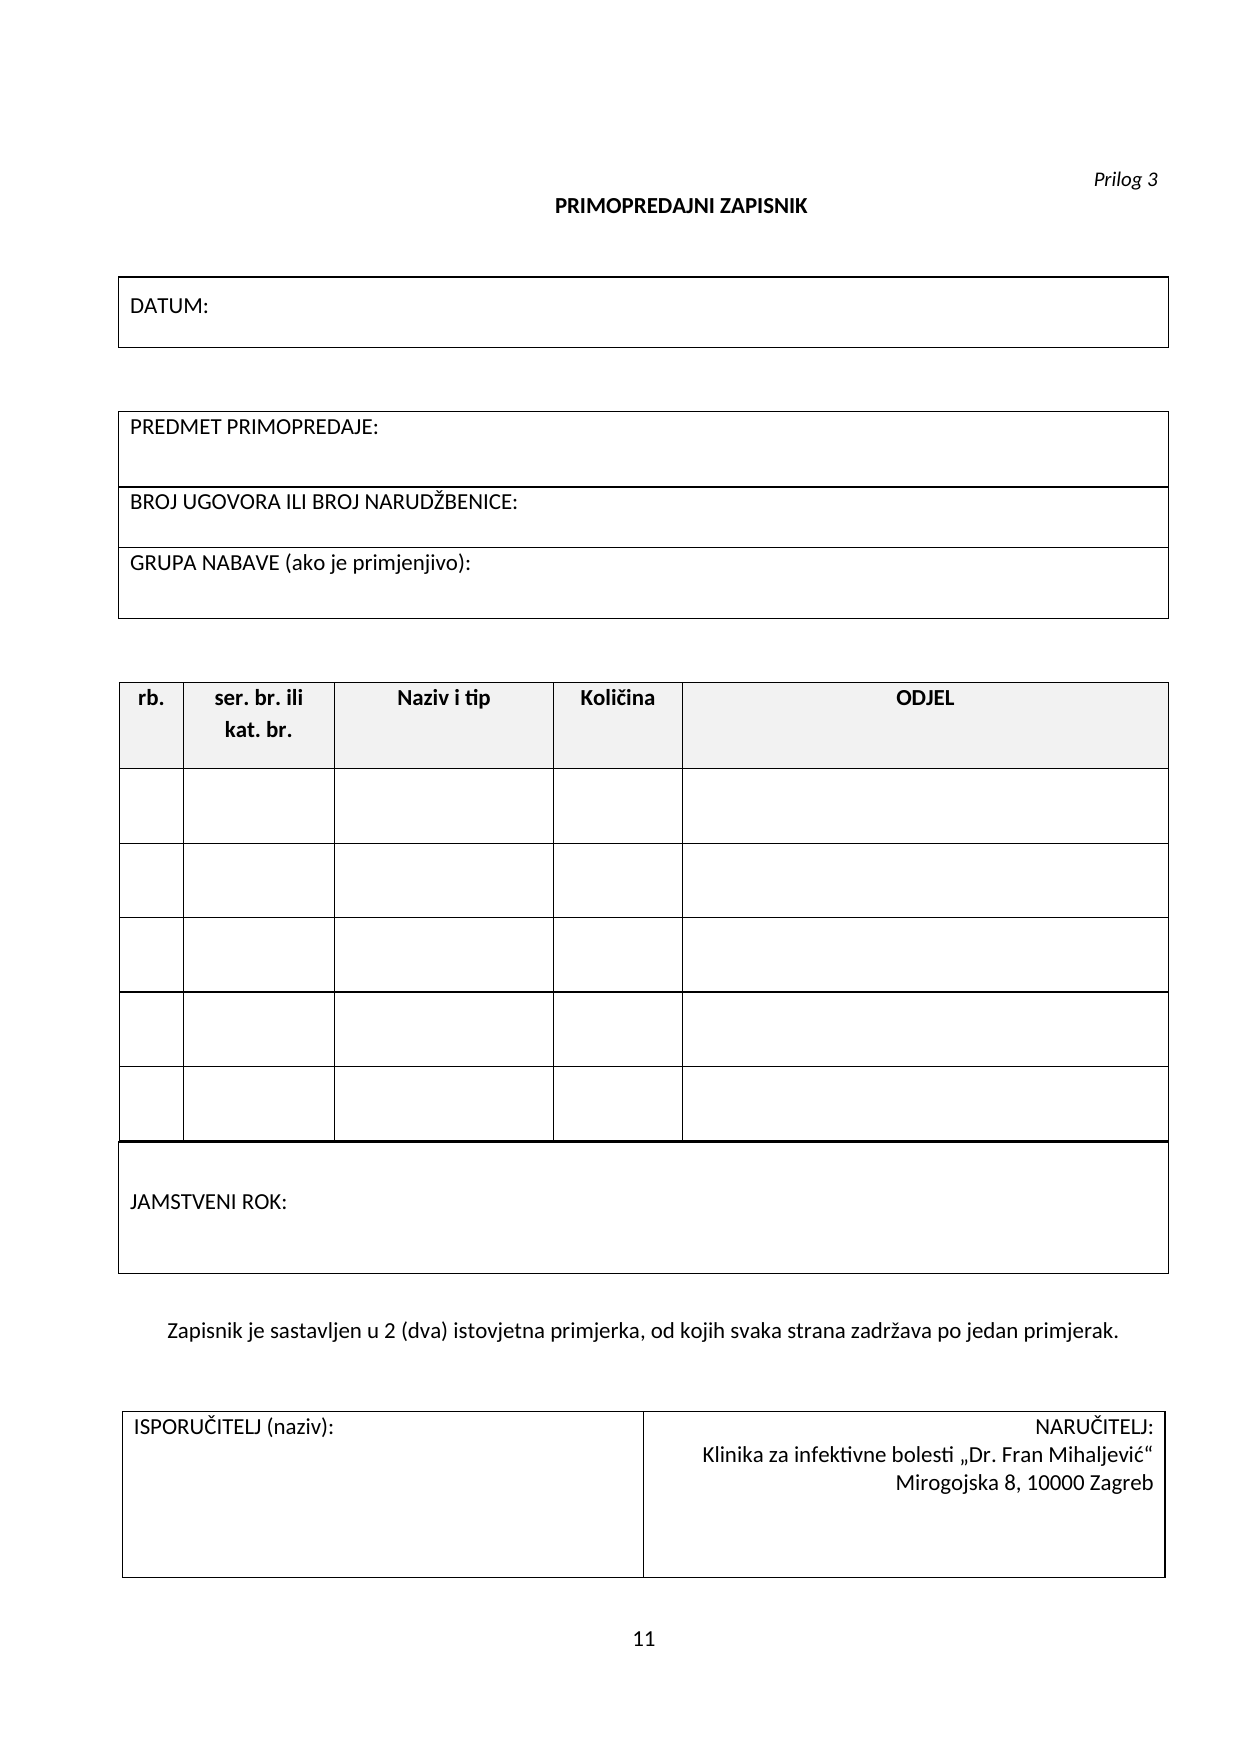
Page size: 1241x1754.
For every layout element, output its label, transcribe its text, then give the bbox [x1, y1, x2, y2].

table_cell [120, 769, 183, 842]
table_cell [120, 844, 183, 917]
table_cell [335, 918, 553, 991]
table_header ser. br. ili kat. br. [184, 683, 334, 768]
table_cell [335, 1067, 553, 1140]
table_cell [335, 844, 553, 917]
table_cell [184, 1067, 334, 1140]
table_cell GRUPA NABAVE (ako je primjenjivo): [119, 548, 1168, 618]
table_cell [184, 844, 334, 917]
table_cell [554, 918, 682, 991]
table_cell [554, 993, 682, 1066]
table_cell [120, 918, 183, 991]
table_cell [683, 1067, 1168, 1140]
table_header ODJEL [683, 683, 1168, 768]
table_header JAMSTVENI ROK: [119, 1143, 1168, 1273]
table_cell [335, 769, 553, 842]
table_cell [683, 769, 1168, 842]
list Zapisnik je sastavljen u 2 (dva) istovjetna primjerka, od kojih svaka strana zadržava po jedan primjerak. [130, 1316, 1157, 1344]
table_header DATUM: [119, 278, 1168, 347]
table_cell [554, 769, 682, 842]
table_cell [554, 1067, 682, 1140]
table_cell [184, 769, 334, 842]
table_cell BROJ UGOVORA ILI BROJ NARUDŽBENICE: [119, 488, 1168, 547]
table_header rb. [120, 683, 183, 768]
table_header Naziv i tip [335, 683, 553, 768]
table_cell [335, 993, 553, 1066]
table_cell [683, 918, 1168, 991]
table_cell [683, 844, 1168, 917]
table_cell [120, 1067, 183, 1140]
text Prilog 3 [130, 166, 1157, 191]
table_header PREDMET PRIMOPREDAJE: [119, 412, 1168, 486]
table_cell [554, 844, 682, 917]
list PRIMOPREDAJNI ZAPISNIK [205, 191, 1157, 219]
table_cell [120, 993, 183, 1066]
table_header Količina [554, 683, 682, 768]
table_cell [184, 993, 334, 1066]
table_cell [184, 918, 334, 991]
table_header ISPORUČITELJ (naziv): [123, 1412, 643, 1577]
table_cell [683, 993, 1168, 1066]
table_header NARUČITELJ: Klinika za infektivne bolesti „Dr. Fran Mihaljević“ Mirogojska 8, 10000 Zagreb [644, 1412, 1164, 1577]
